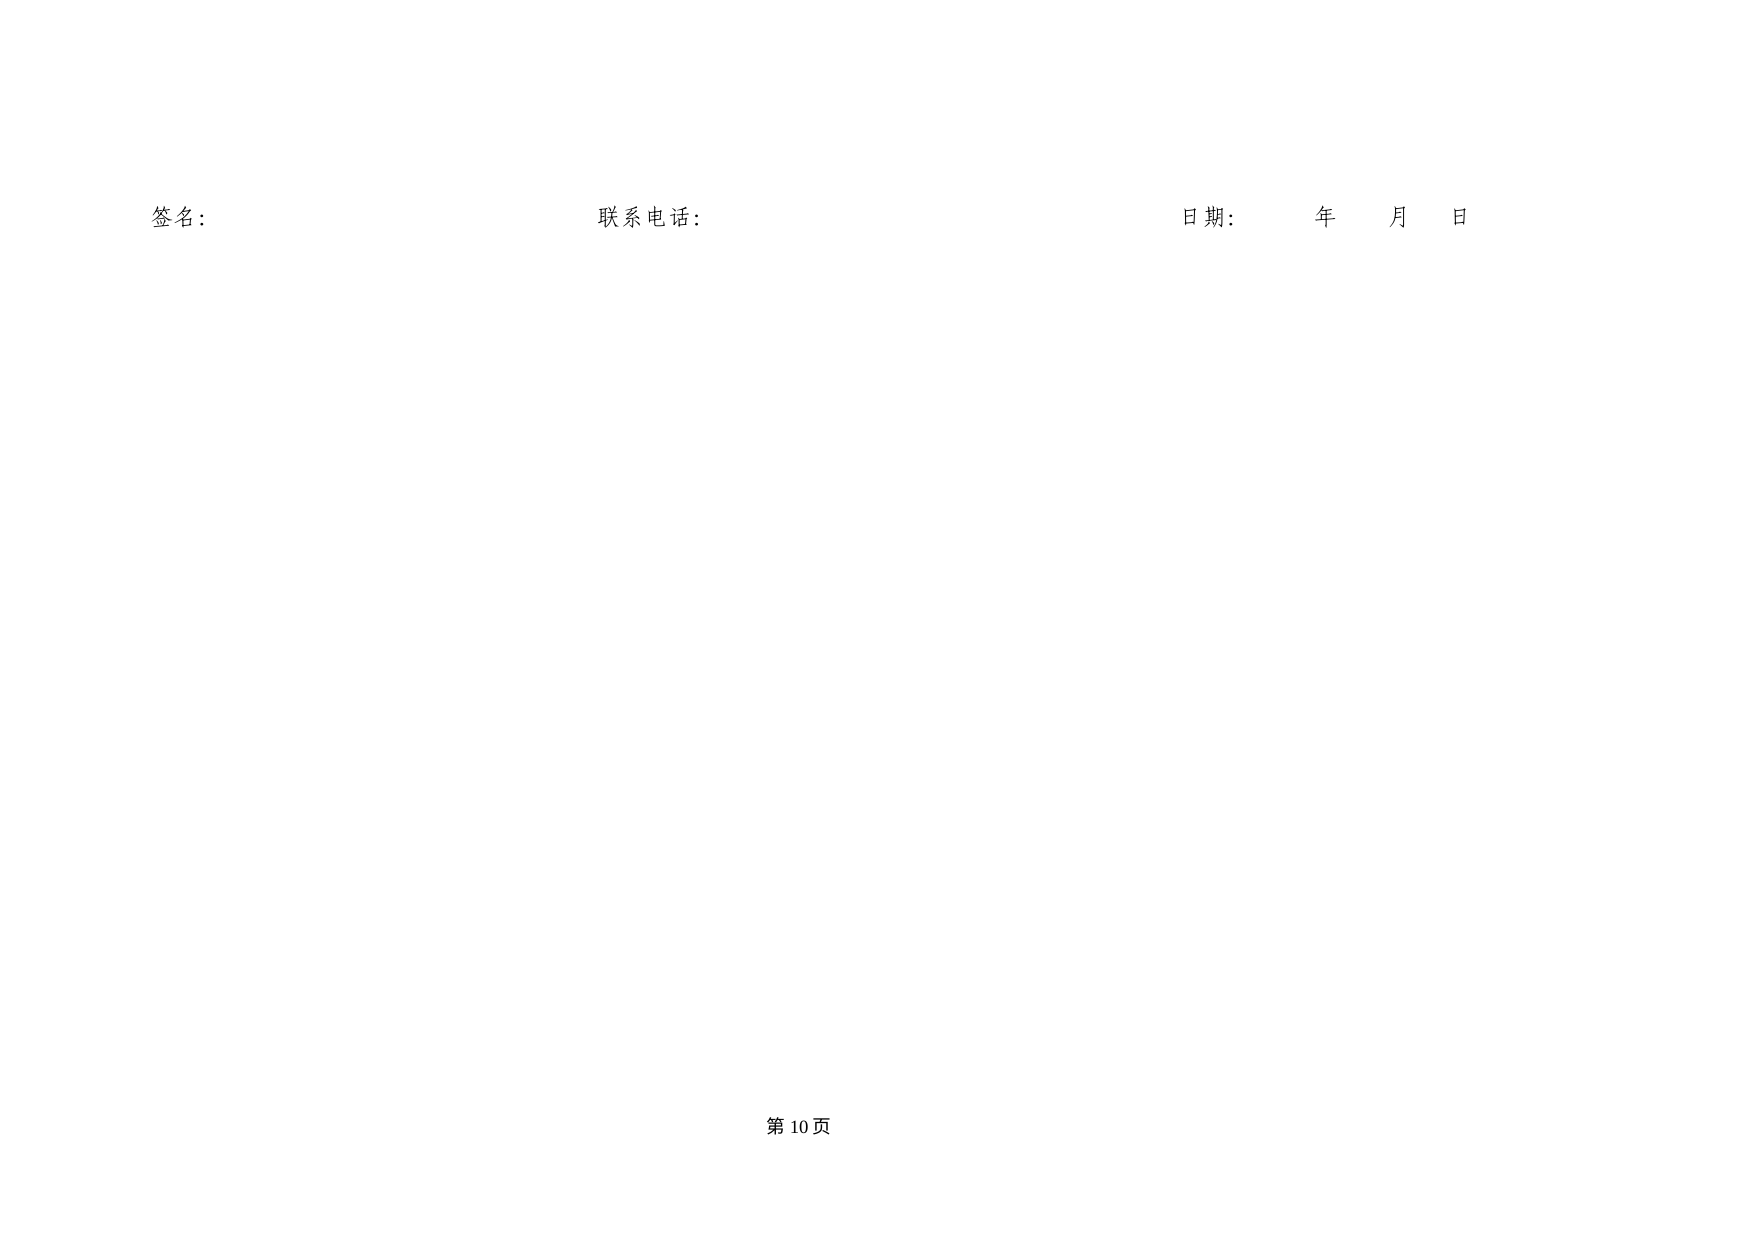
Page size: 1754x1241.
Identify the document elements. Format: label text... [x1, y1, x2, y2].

text 签名： 联系电话： 日期： 年 月 日 [150, 198, 1683, 232]
